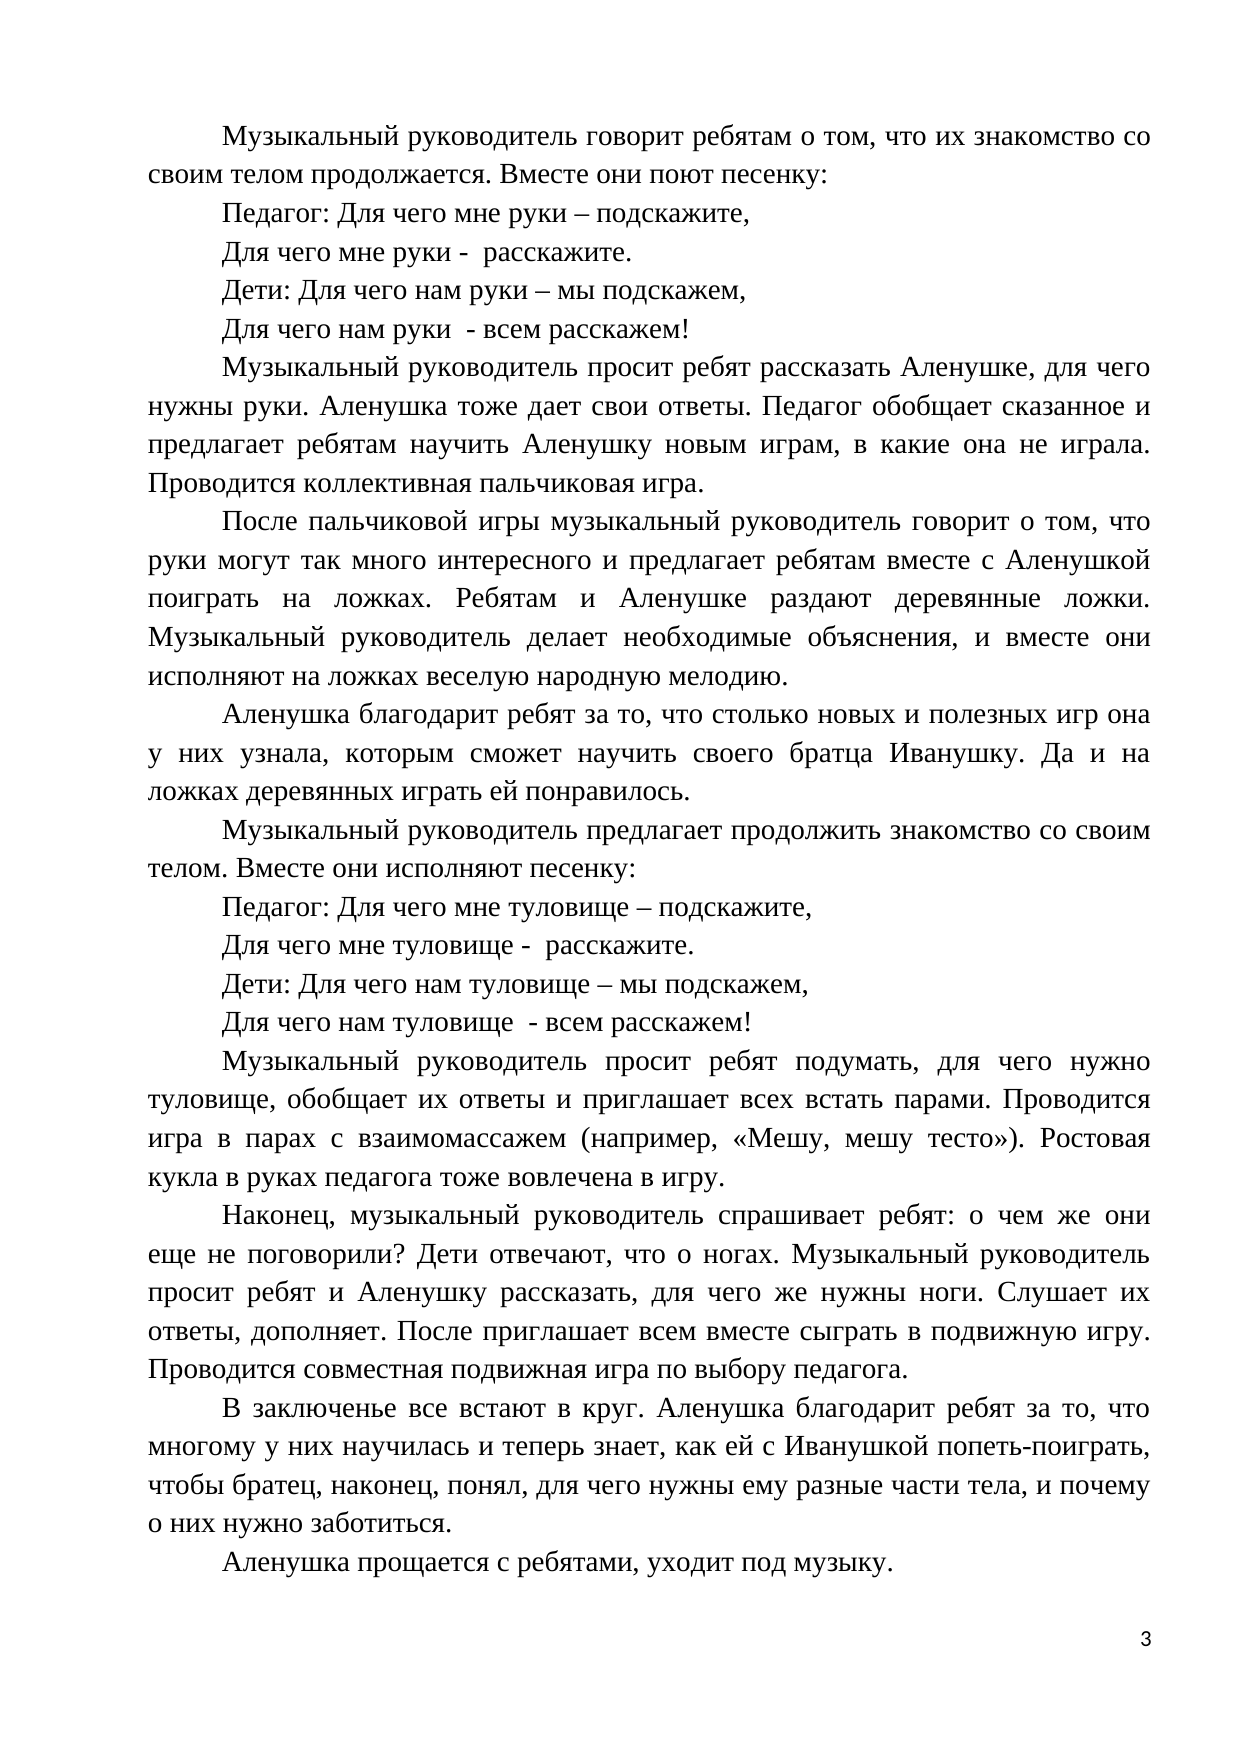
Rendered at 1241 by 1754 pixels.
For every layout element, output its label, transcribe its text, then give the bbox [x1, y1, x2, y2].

text Музыкальный руководитель предлагает продолжить знакомство со своим телом. Вместе они исполняют песенку: [148, 812, 1152, 884]
text Музыкальный руководитель говорит ребятам о том, что их знакомство со своим телом продолжается. Вместе они поют песенку: [148, 118, 1152, 190]
text Музыкальный руководитель просит ребят подумать, для чего нужно туловище, обобщает их ответы и приглашает всех встать парами. Проводится игра в парах с взаимомассажем (например, «Мешу, мешу тесто»). Ростовая кукла в руках педагога тоже вовлечена в игру. [148, 1043, 1152, 1192]
text Аленушка благодарит ребят за то, что столько новых и полезных игр она у них узнала, которым сможет научить своего братца Иванушку. Да и на ложках деревянных играть ей понравилось. [148, 696, 1152, 807]
text Педагог: Для чего мне туловище – подскажите, [148, 889, 1152, 922]
text Музыкальный руководитель просит ребят рассказать Аленушке, для чего нужны руки. Аленушка тоже дает свои ответы. Педагог обобщает сказанное и предлагает ребятам научить Аленушку новым играм, в какие она не играла. Проводится коллективная пальчиковая игра. [148, 349, 1152, 498]
text Для чего мне руки - расскажите. [148, 234, 1152, 267]
text После пальчиковой игры музыкальный руководитель говорит о том, что руки могут так много интересного и предлагает ребятам вместе с Аленушкой поиграть на ложках. Ребятам и Аленушке раздают деревянные ложки. Музыкальный руководитель делает необходимые объяснения, и вместе они исполняют на ложках веселую народную мелодию. [148, 503, 1152, 691]
text Дети: Для чего нам руки – мы подскажем, [148, 272, 1152, 306]
text В заключенье все встают в круг. Аленушка благодарит ребят за то, что многому у них научилась и теперь знает, как ей с Иванушкой попеть-поиграть, чтобы братец, наконец, понял, для чего нужны ему разные части тела, и почему о них нужно заботиться. [148, 1390, 1152, 1539]
text Для чего мне туловище - расскажите. [148, 927, 1152, 961]
text Для чего нам руки - всем расскажем! [148, 311, 1152, 344]
text Аленушка прощается с ребятами, уходит под музыку. [148, 1544, 1152, 1578]
text Для чего нам туловище - всем расскажем! [148, 1004, 1152, 1038]
text Дети: Для чего нам туловище – мы подскажем, [148, 966, 1152, 999]
text Наконец, музыкальный руководитель спрашивает ребят: о чем же они еще не поговорили? Дети отвечают, что о ногах. Музыкальный руководитель просит ребят и Аленушку рассказать, для чего же нужны ноги. Слушает их ответы, дополняет. После приглашает всем вместе сыграть в подвижную игру. Проводится совместная подвижная игра по выбору педагога. [148, 1197, 1152, 1385]
text Педагог: Для чего мне руки – подскажите, [148, 195, 1152, 229]
